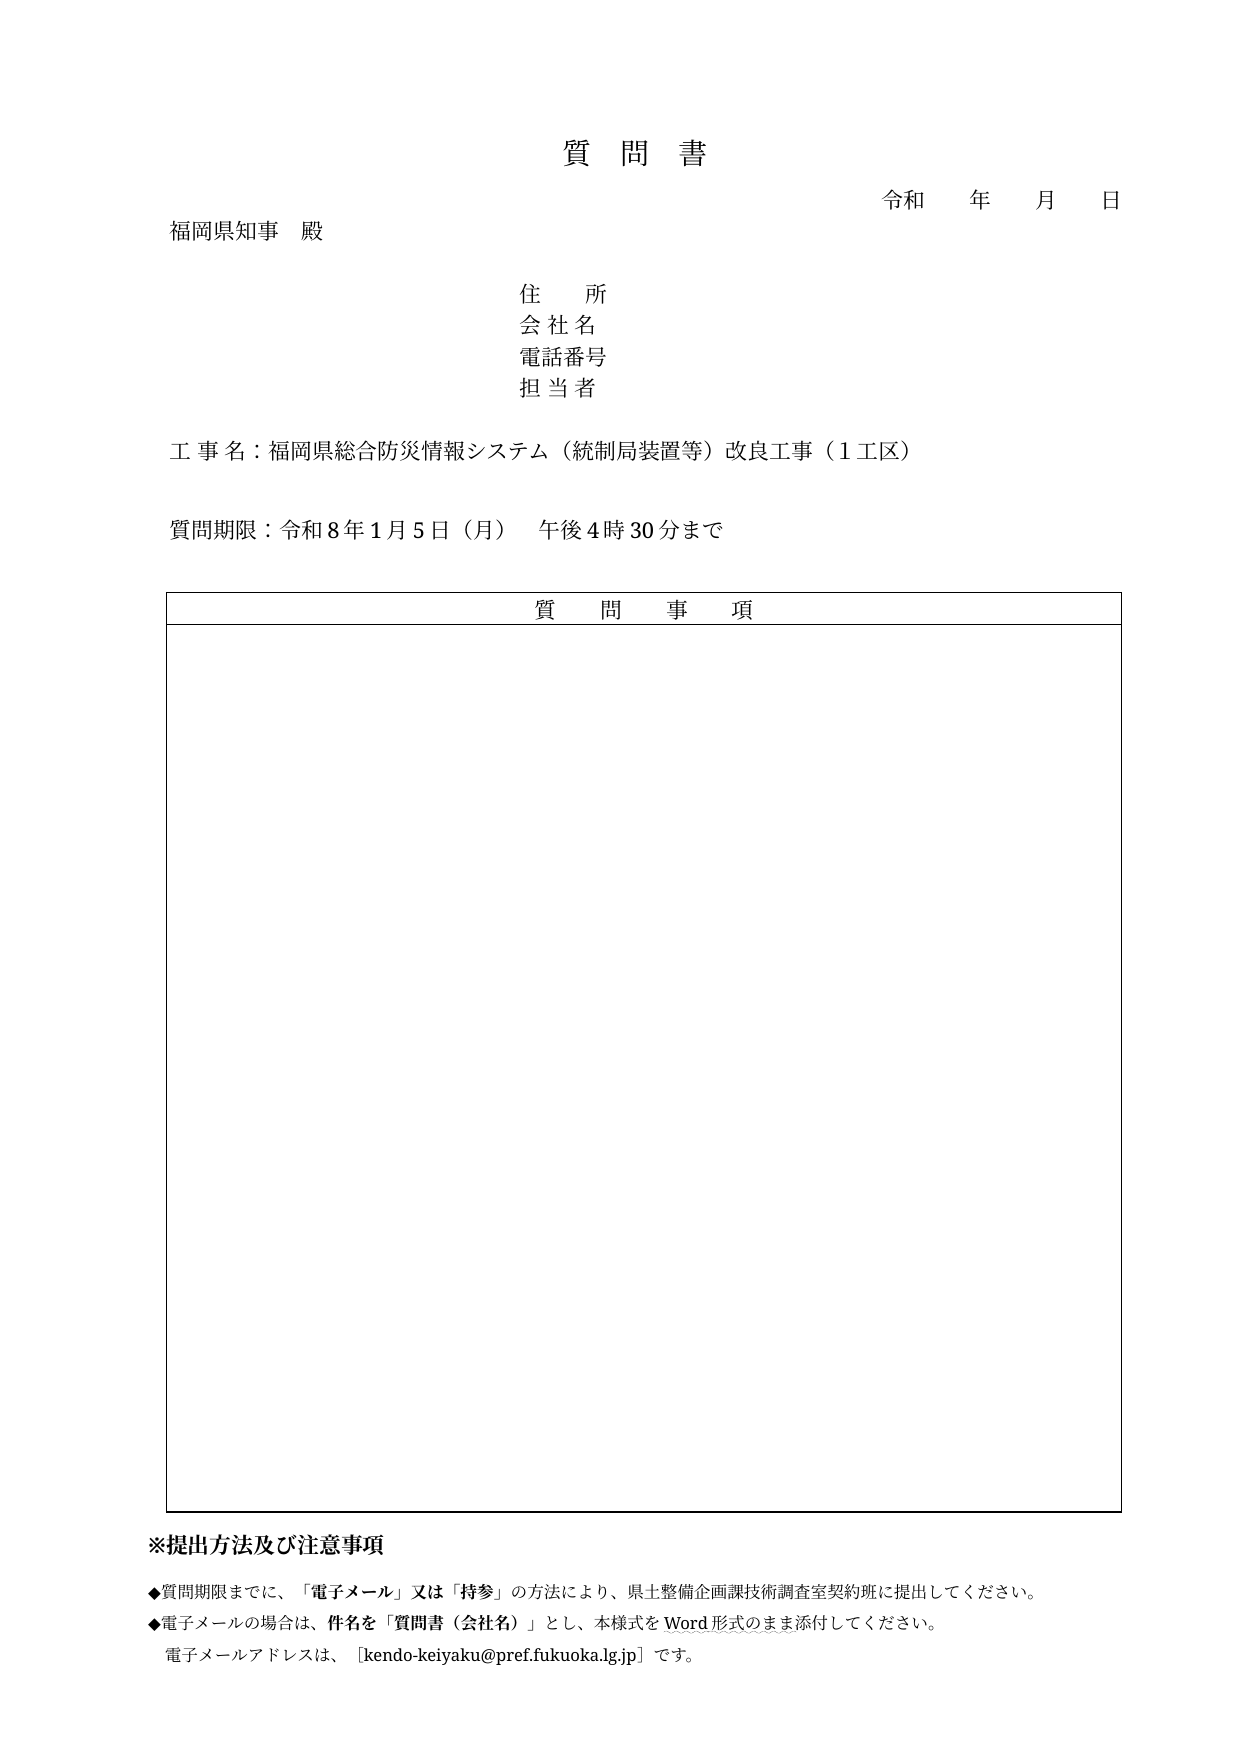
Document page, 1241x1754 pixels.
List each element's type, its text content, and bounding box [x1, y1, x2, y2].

text 工 事 名：福岡県総合防災情報システム（統制局装置等）改良工事（１工区） [148, 434, 1122, 466]
text ◆電子メールの場合は、件名を「質問書（会社名）」とし、本様式をWord形式のまま添付してください。 [148, 1607, 1122, 1638]
table_cell [167, 625, 1121, 1511]
text ◆質問期限までに、「電子メール」又は「持参」の方法により、県土整備企画課技術調査室契約班に提出してください。 [148, 1575, 1122, 1607]
text 令和 年 月 日 [148, 183, 1122, 214]
text 質問期限：令和8年1月5日（月） 午後4時30分まで [148, 497, 1122, 560]
table_header 質 問 事 項 [167, 593, 1121, 624]
text 電話番号 [148, 340, 1122, 372]
text 福岡県知事 殿 [148, 214, 1122, 246]
text 電子メールアドレスは、［kendo-keiyaku@pref.fukuoka.lg.jp］です。 [148, 1638, 1122, 1670]
text 住 所 [148, 277, 1122, 309]
text 担 当 者 [148, 372, 1122, 403]
text 質 問 書 [148, 120, 1122, 183]
text 会 社 名 [148, 309, 1122, 340]
text ※提出方法及び注意事項 [148, 1512, 1122, 1575]
